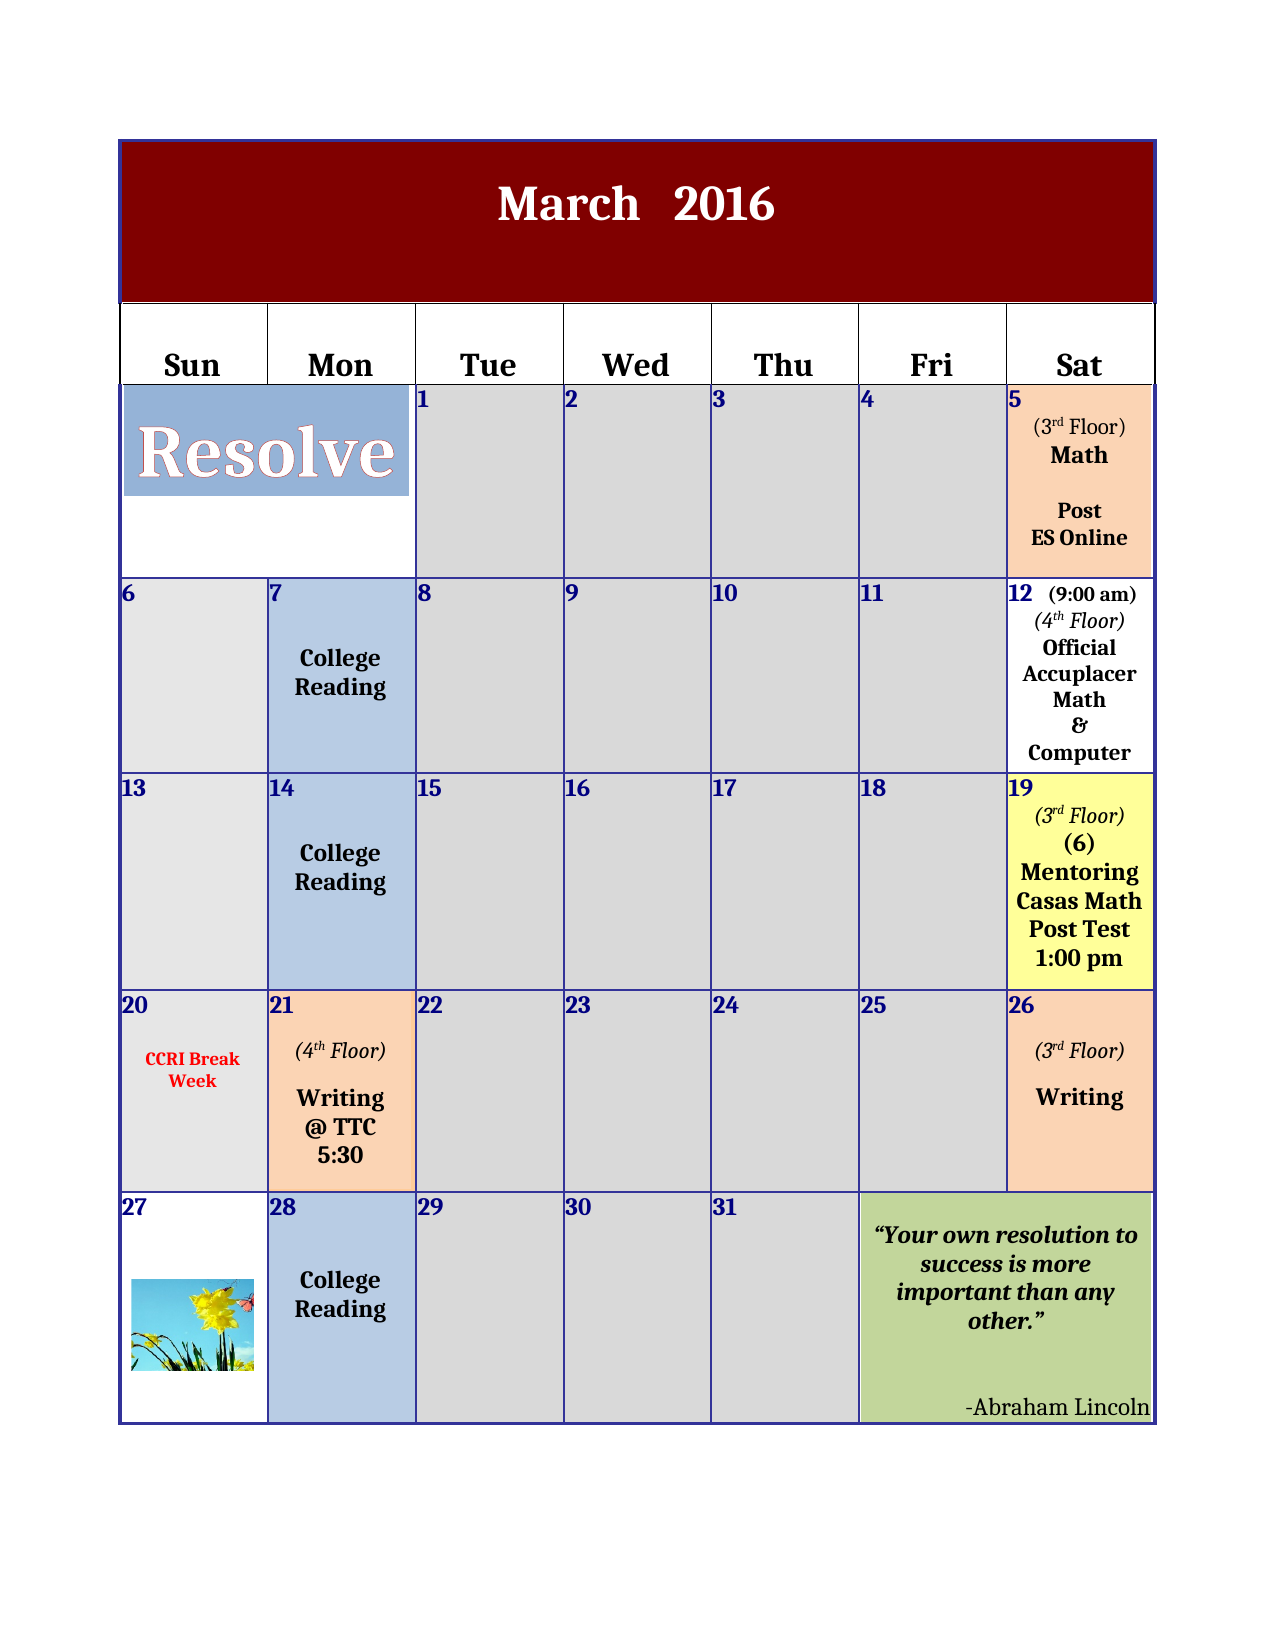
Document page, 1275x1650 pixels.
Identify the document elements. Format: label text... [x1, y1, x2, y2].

table_cell 24 [712, 991, 858, 1191]
table_cell Sun [121, 304, 267, 384]
table_cell 3 [712, 385, 858, 577]
table_cell 13 [122, 774, 267, 989]
table_cell 18 [860, 774, 1006, 989]
table_cell Thu [712, 304, 858, 384]
table_cell Mon [268, 304, 415, 384]
table_cell 19 (3rd Floor) (6) Mentoring Casas Math Post Test 1:00 pm [1008, 774, 1153, 989]
table_cell 12 (9:00 am) (4th Floor) Official Accuplacer Math & Computer [1008, 579, 1153, 772]
table_cell 7 College Reading [269, 579, 415, 772]
table_cell 4 [860, 385, 1006, 577]
table_cell 16 [565, 774, 710, 989]
table_cell Tue [416, 304, 563, 384]
table_cell Wed [564, 304, 711, 384]
table_cell 14 College Reading [269, 774, 415, 989]
table_cell 11 [860, 579, 1006, 772]
table_cell 15 [417, 774, 563, 989]
table_cell 10 [712, 579, 858, 772]
table_cell 20 CCRI Break Week [122, 991, 267, 1191]
table_cell 23 [565, 991, 710, 1191]
table_cell 6 [122, 579, 267, 772]
table_cell 2 [565, 385, 710, 577]
table_cell 31 [712, 1193, 858, 1422]
table_cell 25 [860, 991, 1006, 1191]
table_cell Sat [1007, 303, 1154, 384]
picture [131, 1279, 254, 1371]
table_cell 27 [122, 1193, 267, 1422]
table_cell 30 [565, 1193, 710, 1422]
table_cell [122, 385, 415, 577]
table_cell 26 (3rd Floor) Writing [1008, 991, 1153, 1191]
table_cell 17 [712, 774, 858, 989]
table_cell 21 (4th Floor) Writing @ TTC 5:30 [269, 991, 415, 1191]
table_header March 2016 [122, 142, 1153, 302]
table_cell 28 College Reading [269, 1193, 415, 1422]
table_cell Fri [859, 304, 1006, 384]
table_cell 22 [417, 991, 563, 1191]
table_cell 9 [565, 579, 710, 772]
table_cell 8 [417, 579, 563, 772]
table_cell 29 [417, 1193, 563, 1422]
table_cell 1 [417, 385, 563, 577]
